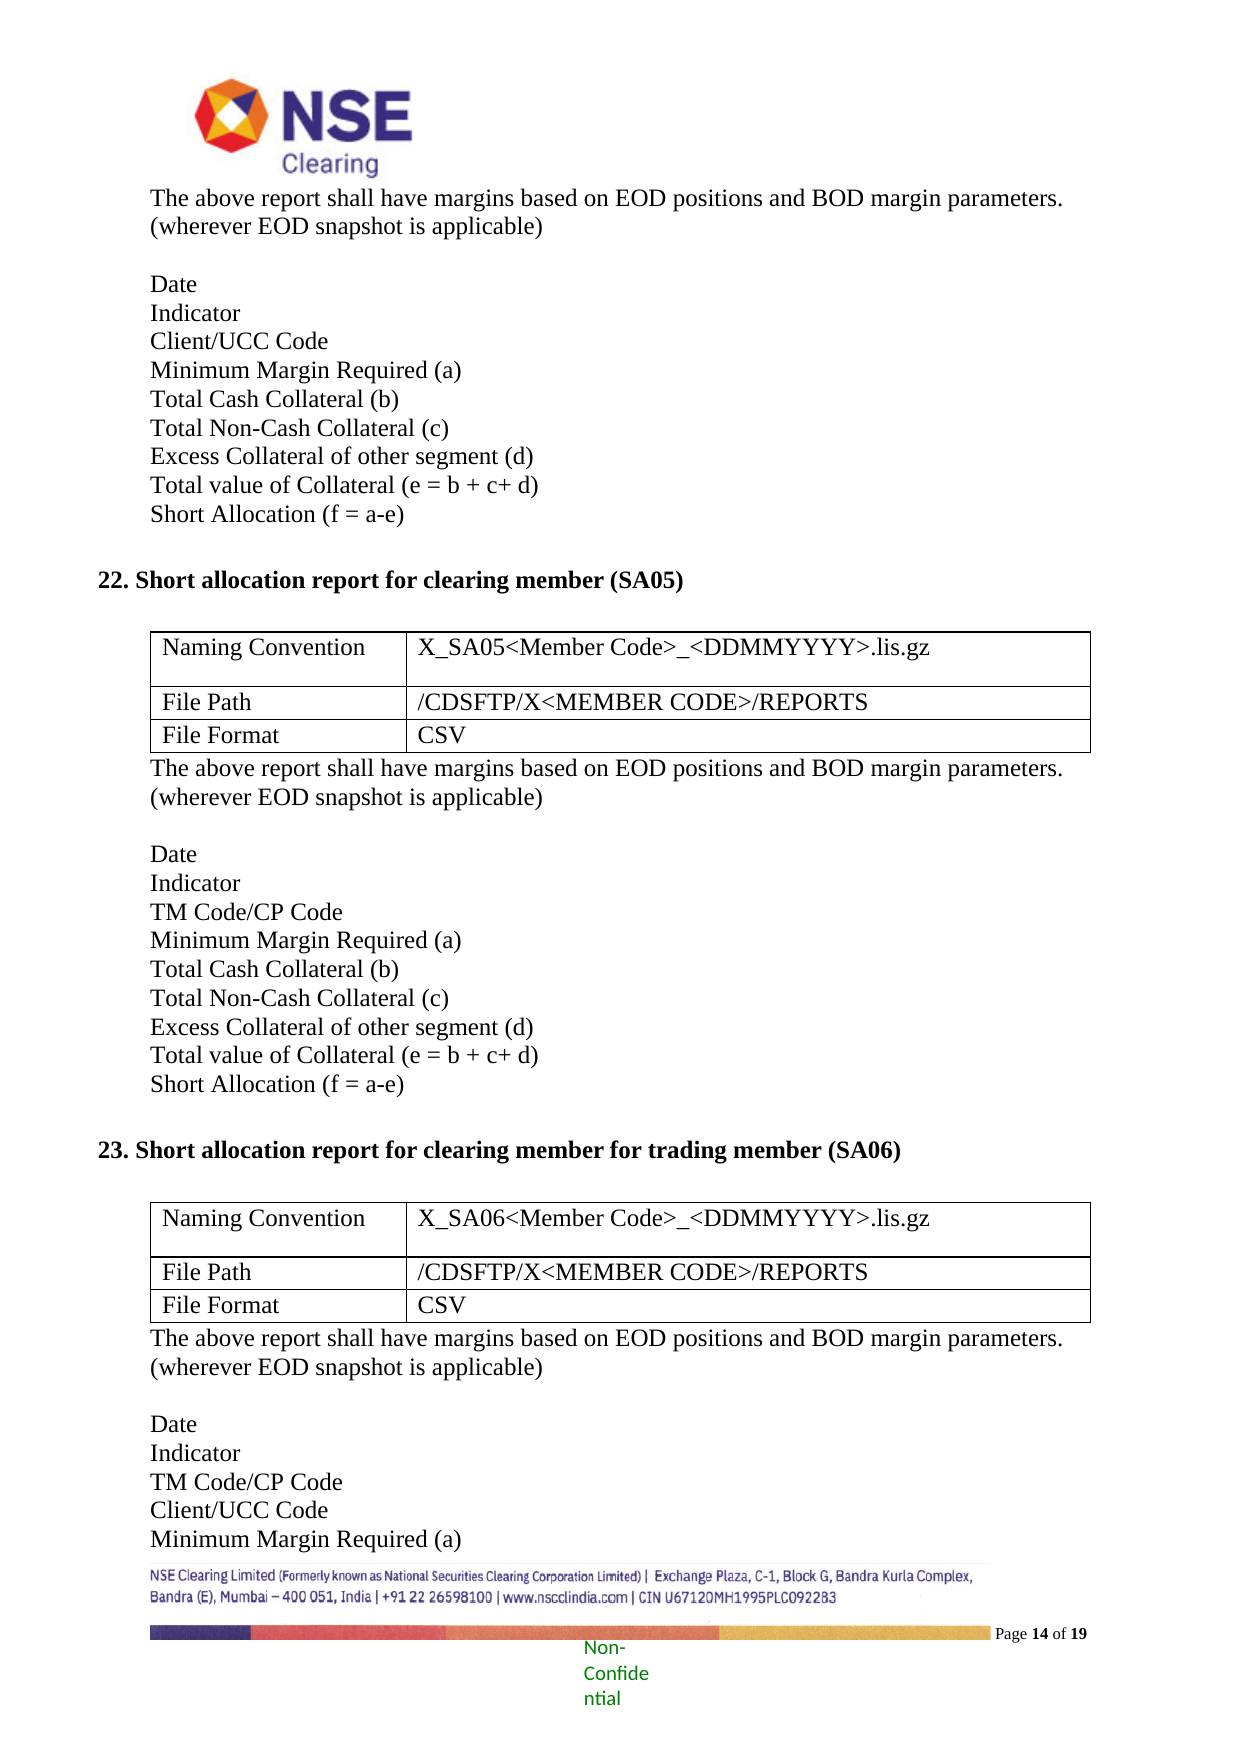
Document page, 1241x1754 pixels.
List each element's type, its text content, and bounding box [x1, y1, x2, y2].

text Total Cash Collateral (b) [150, 954, 1090, 983]
subtitle Short allocation report for clearing member for trading member (SA06) [98, 1127, 1090, 1164]
table_cell /CDSFTP/X<MEMBER CODE>/REPORTS [407, 1258, 1090, 1289]
text Date [150, 269, 1090, 298]
table_cell CSV [407, 720, 1090, 752]
text Indicator [150, 298, 1090, 326]
table_header X_SA05<Member Code>_<DDMMYYYY>.lis.gz [407, 633, 1090, 686]
text Date [150, 839, 1090, 868]
table_cell /CDSFTP/X<MEMBER CODE>/REPORTS [407, 687, 1090, 719]
text Total value of Collateral (e = b + c+ d) [150, 470, 1090, 499]
table_cell CSV [407, 1290, 1090, 1322]
text Total Non-Cash Collateral (c) [150, 413, 1090, 441]
text Total Cash Collateral (b) [150, 384, 1090, 413]
table_cell File Format [151, 720, 406, 752]
table_cell File Format [151, 1290, 406, 1322]
text Excess Collateral of other segment (d) [150, 441, 1090, 470]
subtitle Short allocation report for clearing member (SA05) [98, 556, 1090, 594]
table_header X_SA06<Member Code>_<DDMMYYYY>.lis.gz [407, 1203, 1090, 1256]
text The above report shall have margins based on EOD positions and BOD margin parameters. (wherever EOD snapshot is applicable) [150, 1323, 1090, 1381]
text Date [150, 1409, 1090, 1438]
text Excess Collateral of other segment (d) [150, 1012, 1090, 1040]
text Total Non-Cash Collateral (c) [150, 983, 1090, 1012]
text TM Code/CP Code [150, 897, 1090, 925]
text Indicator [150, 868, 1090, 897]
text Client/UCC Code [150, 326, 1090, 355]
text Minimum Margin Required (a) [150, 925, 1090, 954]
table_header Naming Convention [151, 633, 406, 686]
text Short Allocation (f = a-e) [150, 499, 1090, 528]
text Client/UCC Code [150, 1496, 1090, 1524]
text TM Code/CP Code [150, 1467, 1090, 1496]
text Minimum Margin Required (a) [150, 355, 1090, 384]
table_header Naming Convention [151, 1203, 406, 1256]
text Minimum Margin Required (a) [150, 1524, 1090, 1553]
text Indicator [150, 1438, 1090, 1467]
text Short Allocation (f = a-e) [150, 1069, 1090, 1098]
text The above report shall have margins based on EOD positions and BOD margin parameters. (wherever EOD snapshot is applicable) [150, 753, 1090, 810]
picture [150, 1563, 991, 1640]
picture [150, 73, 456, 183]
text The above report shall have margins based on EOD positions and BOD margin parameters. (wherever EOD snapshot is applicable) [150, 183, 1090, 240]
table_cell File Path [151, 687, 406, 719]
table_cell File Path [151, 1258, 406, 1289]
text Total value of Collateral (e = b + c+ d) [150, 1040, 1090, 1069]
